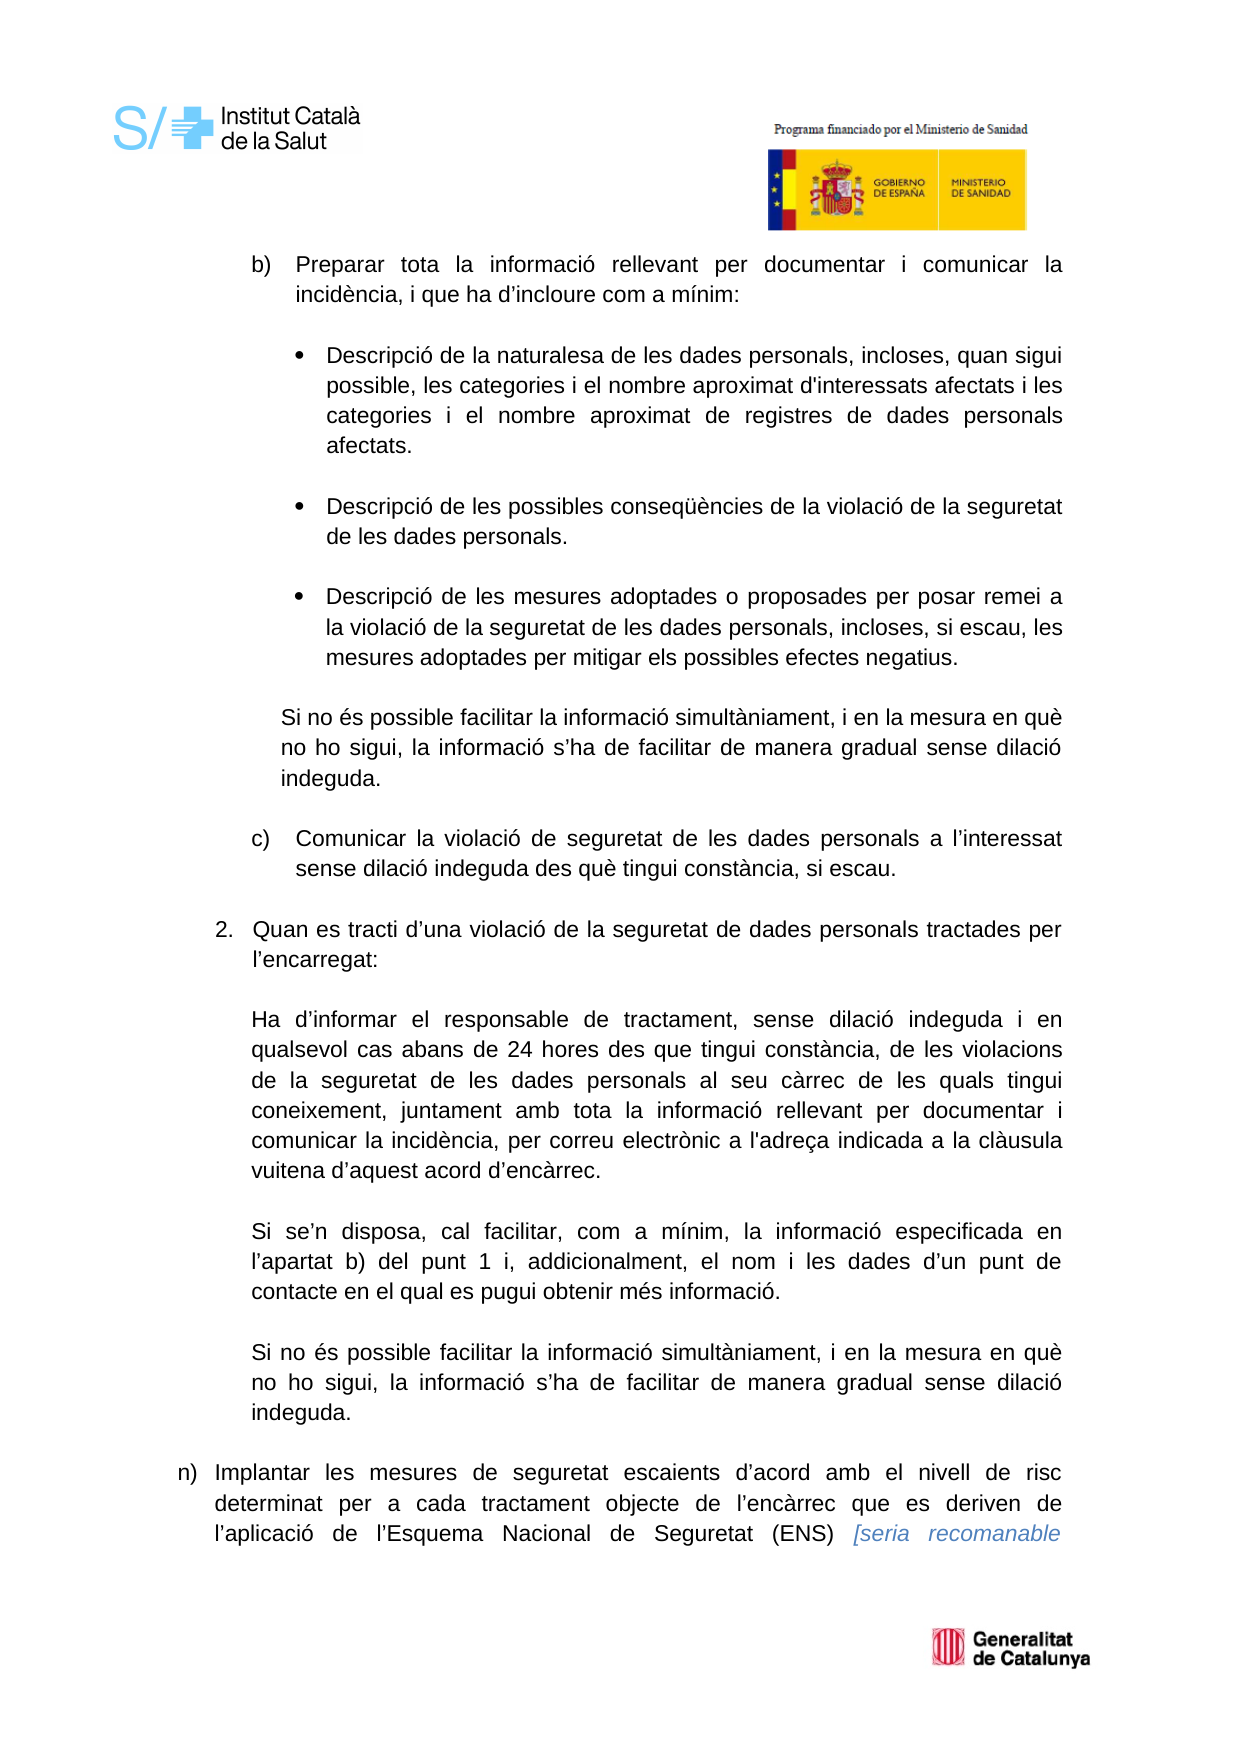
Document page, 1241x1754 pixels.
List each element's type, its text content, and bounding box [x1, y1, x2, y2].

list Descripció de les mesures adoptades o proposades per posar remei a la violació de la seguretat de les dades personals, incloses, si escau, les mesures adoptades per mitigar els possibles efectes negatius. [295, 583, 1063, 670]
list Descripció de les possibles conseqüències de la violació de la seguretat de les dades personals. [295, 493, 1063, 549]
text Si no és possible facilitar la informació simultàniament, i en la mesura en què no ho sigui, la informació s’ha de facilitar de manera gradual sense dilació indeguda. [281, 704, 1063, 791]
picture [893, 1621, 1129, 1674]
list Preparar tota la informació rellevant per documentar i comunicar la incidència, i que ha d’incloure com a mínim: [251, 251, 1063, 308]
picture [112, 103, 363, 154]
list Si se’n disposa, cal facilitar, com a mínim, la informació especificada en l’apartat b) del punt 1 i, addicionalment, el nom i les dades d’un punt de contacte en el qual es pugui obtenir més informació. [251, 1218, 1063, 1304]
list Comunicar la violació de seguretat de les dades personals a l’interessat sense dilació indeguda des què tingui constància, si escau. [251, 825, 1063, 882]
picture [744, 100, 1046, 243]
list Descripció de la naturalesa de les dades personals, incloses, quan sigui possible, les categories i el nombre aproximat d'interessats afectats i les categories i el nombre aproximat de registres de dades personals afectats. [295, 342, 1063, 459]
list Si no és possible facilitar la informació simultàniament, i en la mesura en què no ho sigui, la informació s’ha de facilitar de manera gradual sense dilació indeguda. [251, 1338, 1063, 1425]
list Ha d’informar el responsable de tractament, sense dilació indeguda i en qualsevol cas abans de 24 hores des que tingui constància, de les violacions de la seguretat de les dades personals al seu càrrec de les quals tingui coneixement, juntament amb tota la informació rellevant per documentar i comunicar la incidència, per correu electrònic a l'adreça indicada a la clàusula vuitena d’aquest acord d’encàrrec. [251, 1006, 1063, 1184]
list Quan es tracti d’una violació de la seguretat de dades personals tractades per l’encarregat: [215, 916, 1063, 972]
